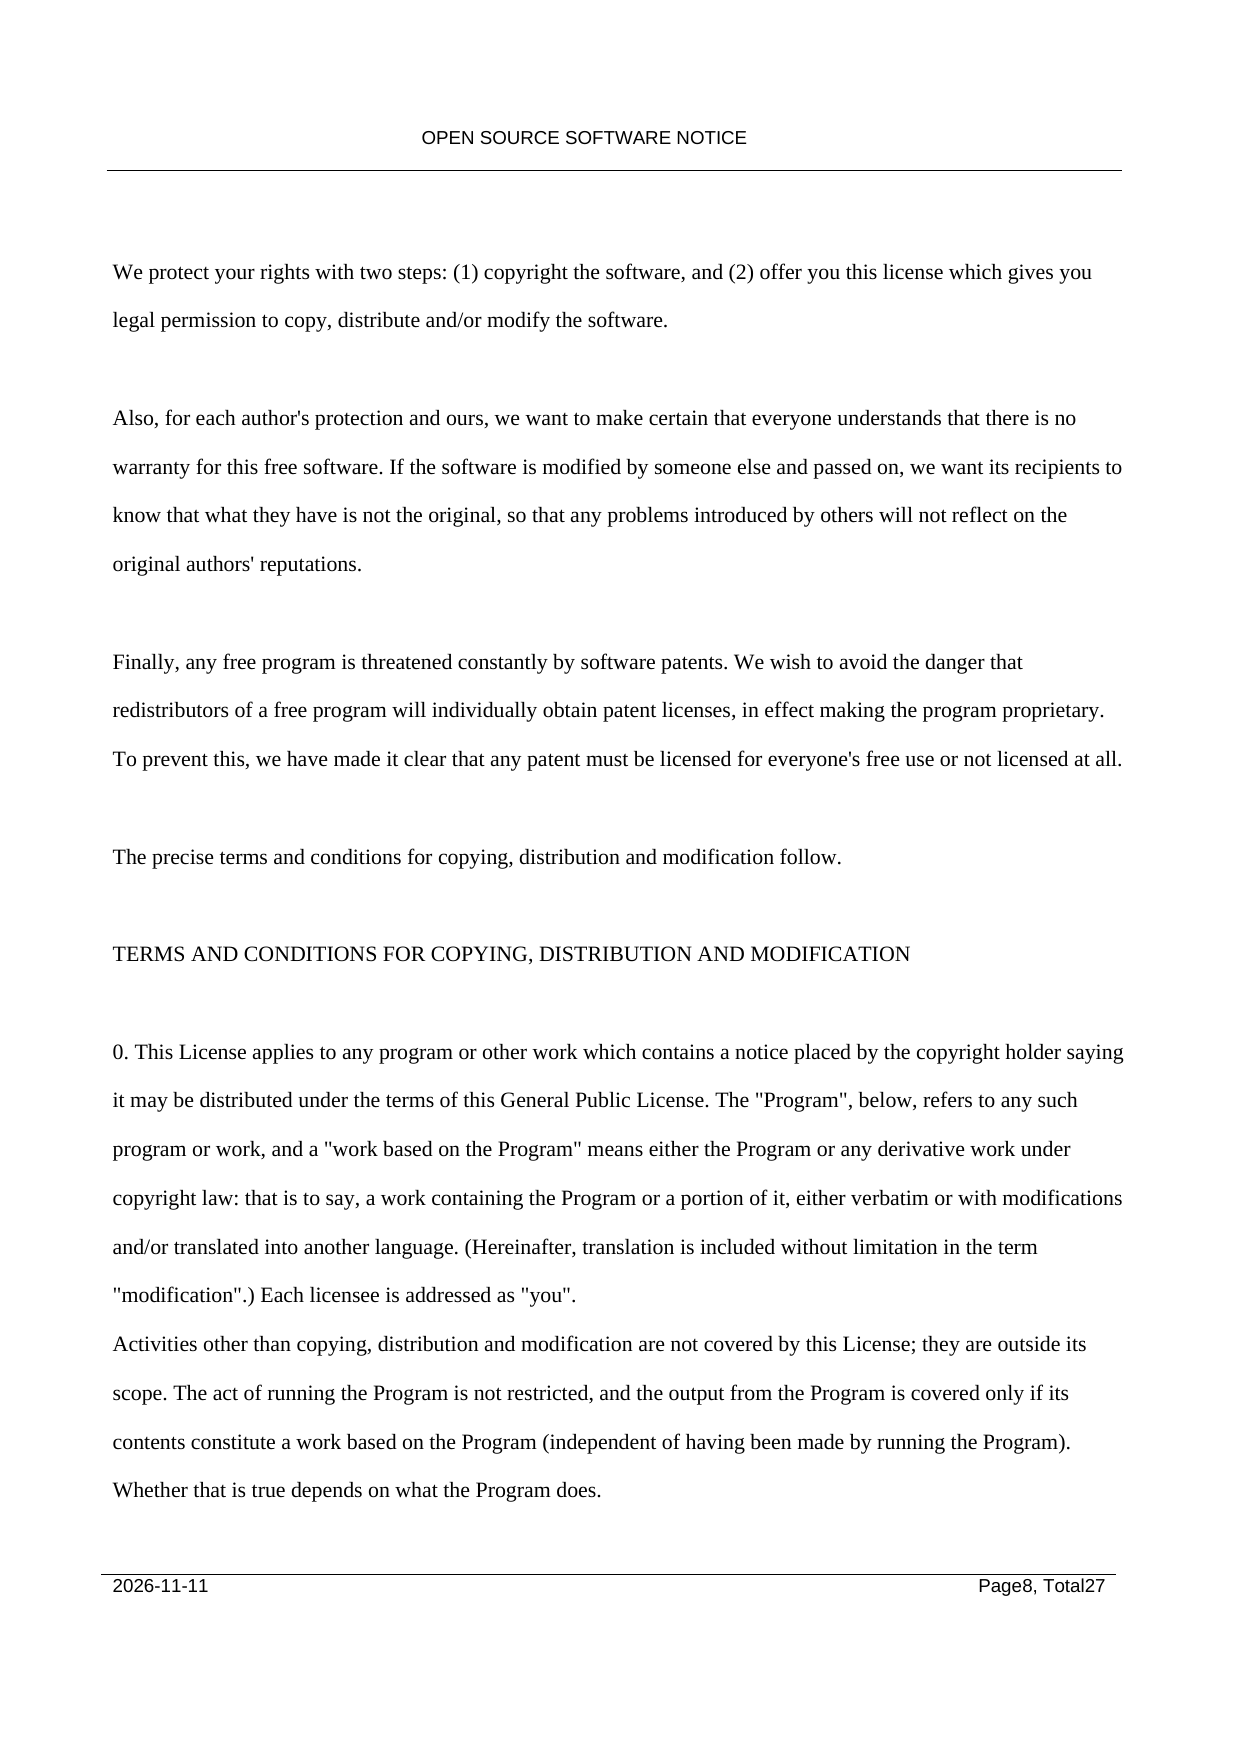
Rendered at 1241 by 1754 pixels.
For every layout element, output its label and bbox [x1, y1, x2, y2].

text [112, 206, 1128, 1506]
